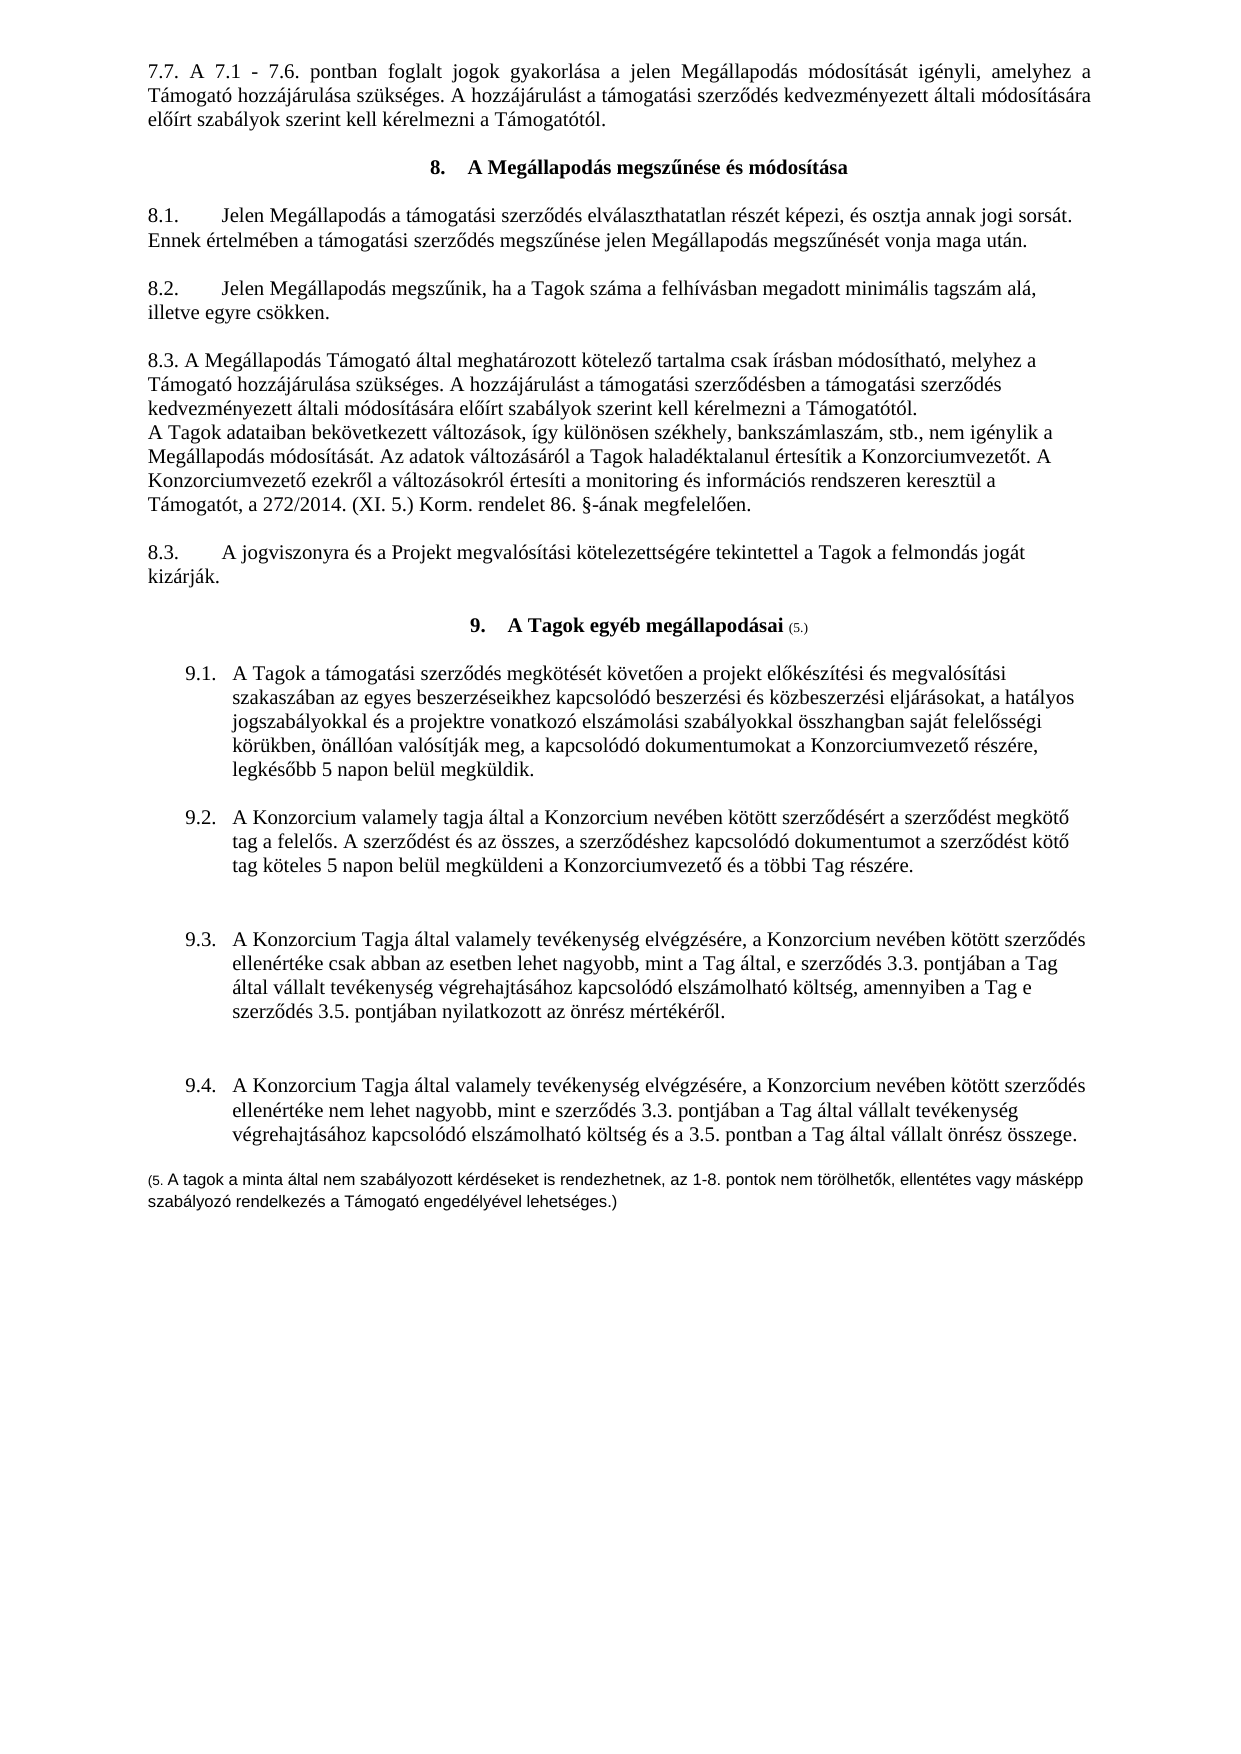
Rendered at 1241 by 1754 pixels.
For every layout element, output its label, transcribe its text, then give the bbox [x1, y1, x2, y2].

text 8.3. A Megállapodás Támogató által meghatározott kötelező tartalma csak írásban módosítható, melyhez a Támogató hozzájárulása szükséges. A hozzájárulást a támogatási szerződésben a támogatási szerződés kedvezményezett általi módosítására előírt szabályok szerint kell kérelmezni a Támogatótól. [148, 348, 1093, 420]
list A Konzorcium valamely tagja által a Konzorcium nevében kötött szerződésért a szerződést megkötő tag a felelős. A szerződést és az összes, a szerződéshez kapcsolódó dokumentumot a szerződést kötő tag köteles 5 napon belül megküldeni a Konzorciumvezető és a többi Tag részére. [185, 805, 1093, 877]
list A Tagok egyéb megállapodásai (5.) [185, 612, 1093, 637]
list A jogviszonyra és a Projekt megvalósítási kötelezettségére tekintettel a Tagok a felmondás jogát kizárják. [148, 540, 1093, 588]
list A Tagok a támogatási szerződés megkötését követően a projekt előkészítési és megvalósítási szakaszában az egyes beszerzéseikhez kapcsolódó beszerzési és közbeszerzési eljárásokat, a hatályos jogszabályokkal és a projektre vonatkozó elszámolási szabályokkal összhangban saját felelősségi körükben, önállóan valósítják meg, a kapcsolódó dokumentumokat a Konzorciumvezető részére, legkésőbb 5 napon belül megküldik. [185, 661, 1093, 781]
list Jelen Megállapodás megszűnik, ha a Tagok száma a felhívásban megadott minimális tagszám alá, illetve egyre csökken. [148, 276, 1093, 324]
list A Konzorcium Tagja által valamely tevékenység elvégzésére, a Konzorcium nevében kötött szerződés ellenértéke csak abban az esetben lehet nagyobb, mint a Tag által, e szerződés 3.3. pontjában a Tag által vállalt tevékenység végrehajtásához kapcsolódó elszámolható költség, amennyiben a Tag e szerződés 3.5. pontjában nyilatkozott az önrész mértékéről. [185, 927, 1093, 1023]
list Jelen Megállapodás a támogatási szerződés elválaszthatatlan részét képezi, és osztja annak jogi sorsát. Ennek értelmében a támogatási szerződés megszűnése jelen Megállapodás megszűnését vonja maga után. [148, 203, 1093, 252]
list A Megállapodás megszűnése és módosítása [185, 155, 1093, 179]
text A Tagok adataiban bekövetkezett változások, így különösen székhely, bankszámlaszám, stb., nem igénylik a Megállapodás módosítását. Az adatok változásáról a Tagok haladéktalanul értesítik a Konzorciumvezetőt. A Konzorciumvezető ezekről a változásokról értesíti a monitoring és információs rendszeren keresztül a Támogatót, a 272/2014. (XI. 5.) Korm. rendelet 86. §-ának megfelelően. [148, 420, 1093, 516]
text (5. A tagok a minta által nem szabályozott kérdéseket is rendezhetnek, az 1-8. pontok nem törölhetők, ellentétes vagy másképp szabályozó rendelkezés a Támogató engedélyével lehetséges.) [148, 1170, 1093, 1211]
list A Konzorcium Tagja által valamely tevékenység elvégzésére, a Konzorcium nevében kötött szerződés ellenértéke nem lehet nagyobb, mint e szerződés 3.3. pontjában a Tag által vállalt tevékenység végrehajtásához kapcsolódó elszámolható költség és a 3.5. pontban a Tag által vállalt önrész összege. [185, 1073, 1093, 1146]
text 7.7. A 7.1 - 7.6. pontban foglalt jogok gyakorlása a jelen Megállapodás módosítását igényli, amelyhez a Támogató hozzájárulása szükséges. A hozzájárulást a támogatási szerződés kedvezményezett általi módosítására előírt szabályok szerint kell kérelmezni a Támogatótól. [148, 59, 1093, 131]
